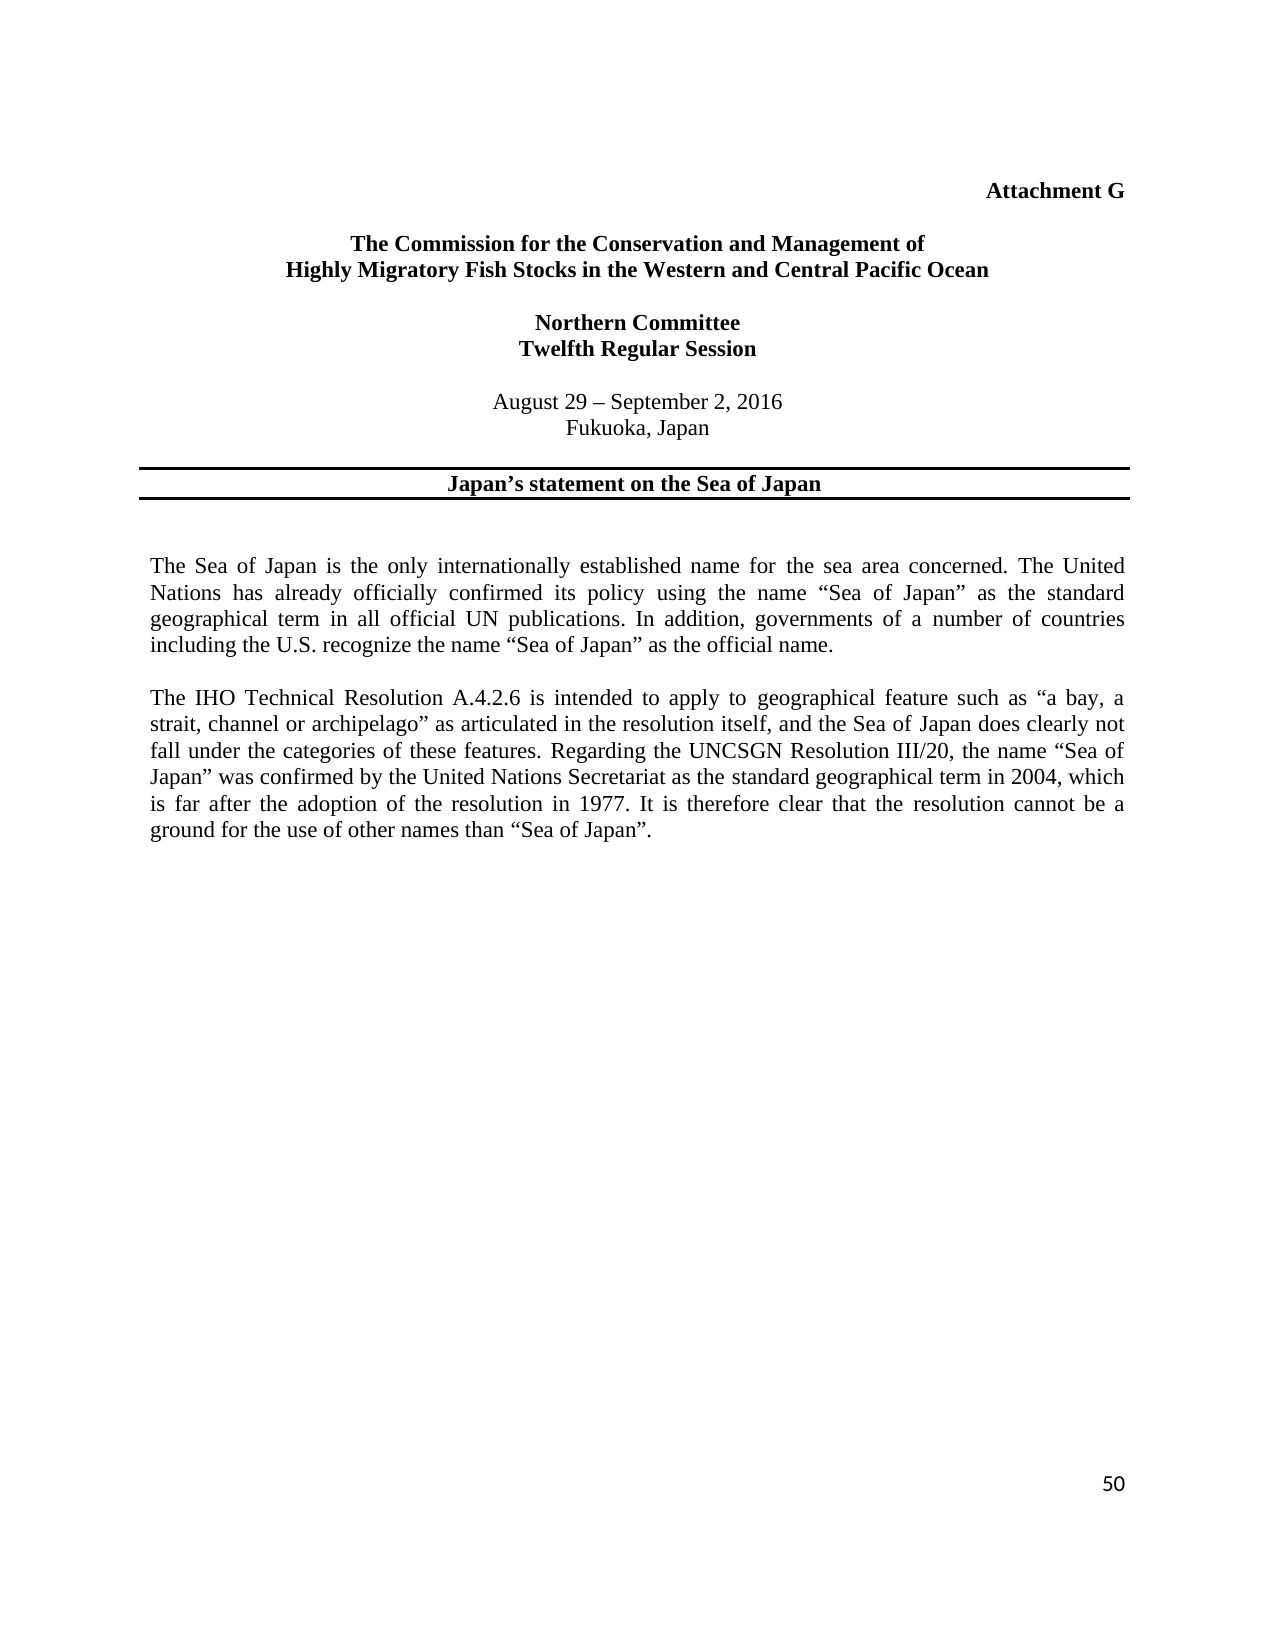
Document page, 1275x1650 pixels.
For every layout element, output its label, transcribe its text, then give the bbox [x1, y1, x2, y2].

text Highly Migratory Fish Stocks in the Western and Central Pacific Ocean [150, 256, 1125, 283]
table_header Japan’s statement on the Sea of Japan [139, 470, 1130, 497]
text The Sea of Japan is the only internationally established name for the sea area concerned. The United Nations has already officially confirmed its policy using the name “Sea of Japan” as the standard geographical term in all official UN publications. In addition, governments of a number of countries including the U.S. recognize the name “Sea of Japan” as the official name. [150, 552, 1125, 658]
text Fukuoka, Japan [150, 414, 1125, 441]
text Attachment G [150, 177, 1125, 203]
text August 29 – September 2, 2016 [150, 388, 1125, 414]
text Twelfth Regular Session [150, 335, 1125, 362]
text The IHO Technical Resolution A.4.2.6 is intended to apply to geographical feature such as “a bay, a strait, channel or archipelago” as articulated in the resolution itself, and the Sea of Japan does clearly not fall under the categories of these features. Regarding the UNCSGN Resolution III/20, the name “Sea of Japan” was confirmed by the United Nations Secretariat as the standard geographical term in 2004, which is far after the adoption of the resolution in 1977. It is therefore clear that the resolution cannot be a ground for the use of other names than “Sea of Japan”. [150, 684, 1125, 842]
text Northern Committee [150, 309, 1125, 335]
text The Commission for the Conservation and Management of [150, 230, 1125, 256]
